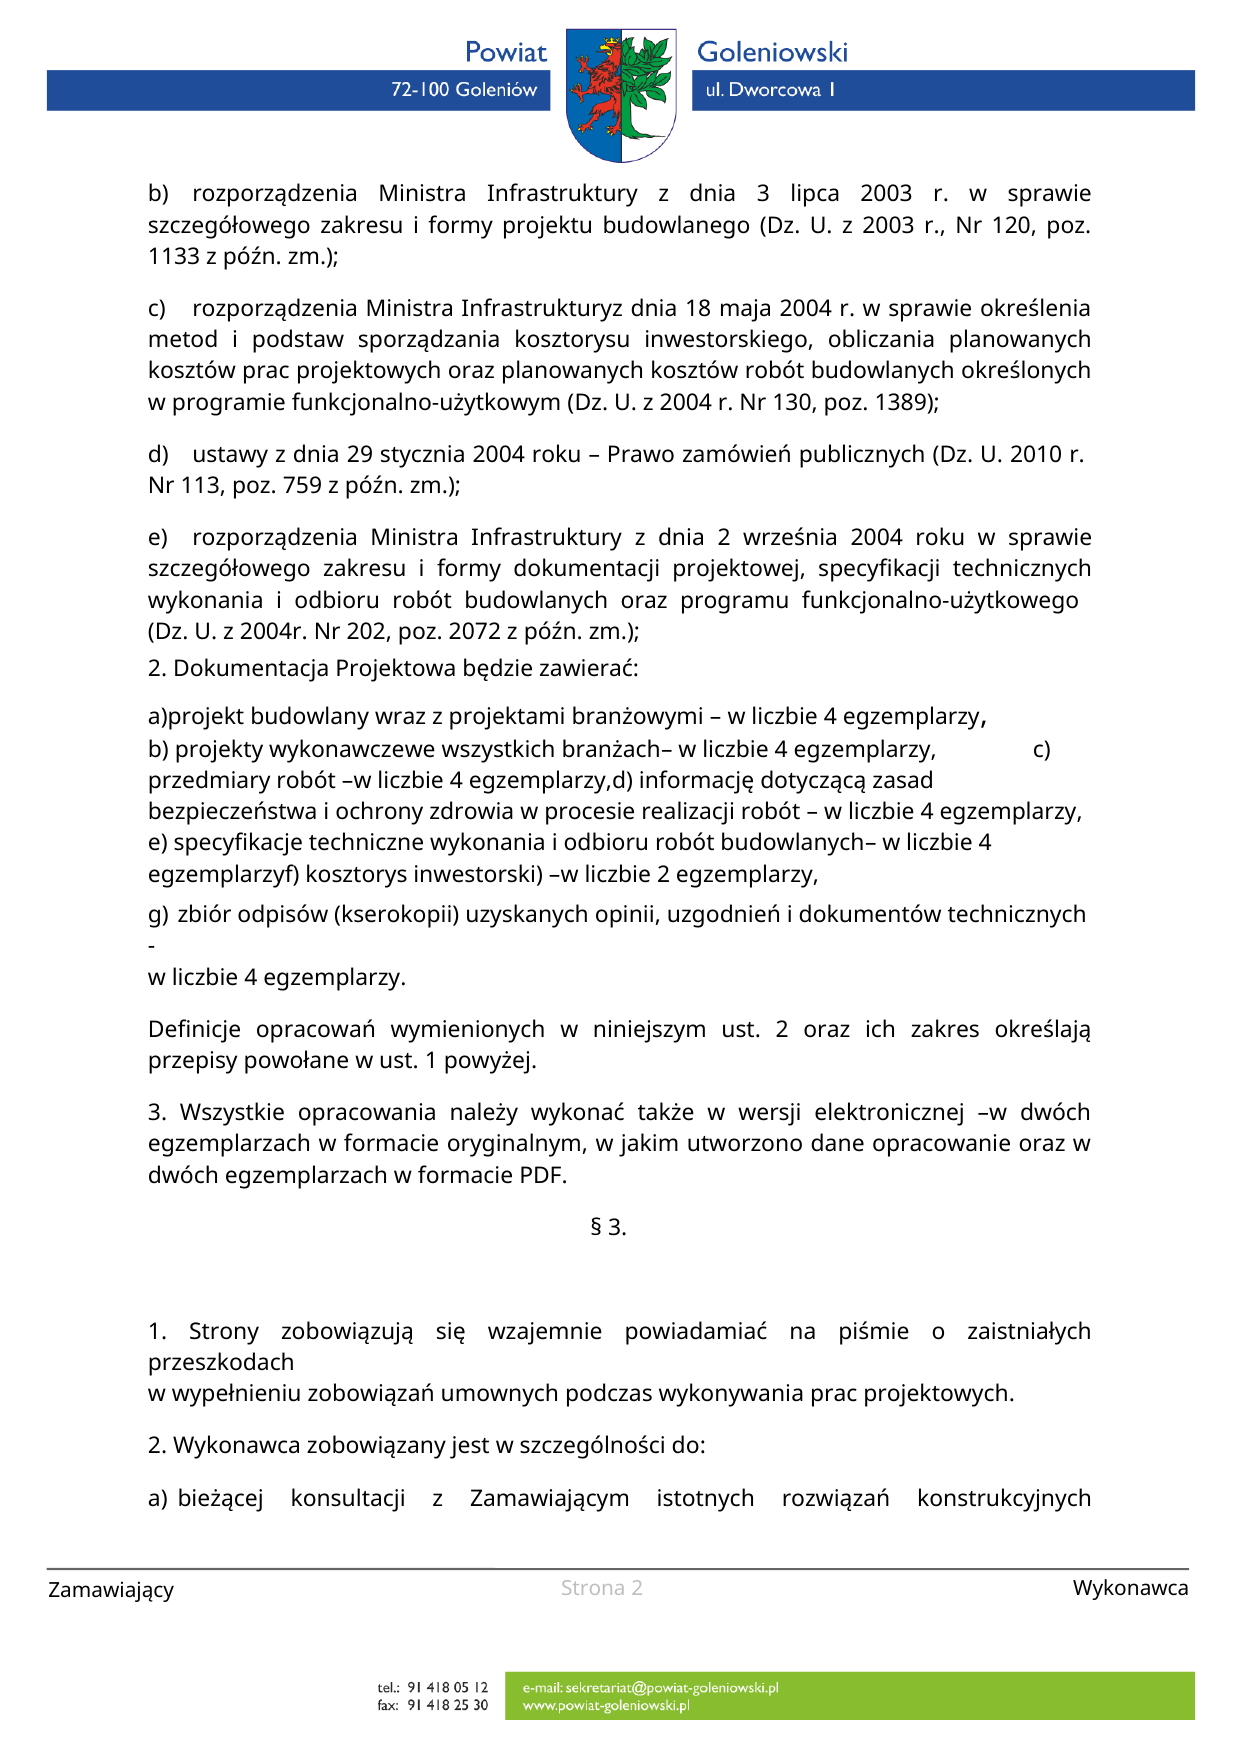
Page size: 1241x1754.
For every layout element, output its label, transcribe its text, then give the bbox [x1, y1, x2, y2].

text 1. Strony zobowiązują się wzajemnie powiadamiać na piśmie o zaistniałych przeszkodach w wypełnieniu zobowiązań umownych podczas wykonywania prac projektowych. [148, 1315, 1093, 1409]
text 2. Dokumentacja Projektowa będzie zawierać: [148, 652, 1093, 683]
text a)projekt budowlany wraz z projektami branżowymi – w liczbie 4 egzemplarzy, [148, 693, 1093, 733]
text c) rozporządzenia Ministra Infrastrukturyz dnia 18 maja 2004 r. w sprawie określenia metod i podstaw sporządzania kosztorysu inwestorskiego, obliczania planowanych kosztów prac projektowych oraz planowanych kosztów robót budowlanych określonych w programie funkcjonalno-użytkowym (Dz. U. z 2004 r. Nr 130, poz. 1389); [148, 292, 1093, 417]
text g) zbiór odpisów (kserokopii) uzyskanych opinii, uzgodnień i dokumentów technicznych - w liczbie 4 egzemplarzy. [148, 898, 1093, 992]
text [148, 1482, 1093, 1513]
text § 3. [516, 1211, 1093, 1242]
text Definicje opracowań wymienionych w niniejszym ust. 2 oraz ich zakres określają przepisy powołane w ust. 1 powyżej. [148, 1013, 1093, 1075]
text b) projekty wykonawczewe wszystkich branżach– w liczbie 4 egzemplarzy, c) przedmiary robót –w liczbie 4 egzemplarzy,d) informację dotyczącą zasad bezpieczeństwa i ochrony zdrowia w procesie realizacji robót – w liczbie 4 egzemplarzy, e) specyfikacje techniczne wykonania i odbioru robót budowlanych– w liczbie 4 egzemplarzyf) kosztorys inwestorski) –w liczbie 2 egzemplarzy, [148, 733, 1093, 889]
text 3. Wszystkie opracowania należy wykonać także w wersji elektronicznej –w dwóch egzemplarzach w formacie oryginalnym, w jakim utworzono dane opracowanie oraz w dwóch egzemplarzach w formacie PDF. [148, 1096, 1093, 1190]
text e) rozporządzenia Ministra Infrastruktury z dnia 2 września 2004 roku w sprawie szczegółowego zakresu i formy dokumentacji projektowej, specyfikacji technicznych wykonania i odbioru robót budowlanych oraz programu funkcjonalno-użytkowego (Dz. U. z 2004r. Nr 202, poz. 2072 z późn. zm.); [148, 521, 1093, 646]
picture [46, 28, 1196, 1720]
text d) ustawy z dnia 29 stycznia 2004 roku – Prawo zamówień publicznych (Dz. U. 2010 r. Nr 113, poz. 759 z późn. zm.); [148, 438, 1093, 500]
text 2. Wykonawca zobowiązany jest w szczególności do: [148, 1429, 1093, 1461]
text b) rozporządzenia Ministra Infrastruktury z dnia 3 lipca 2003 r. w sprawie szczegółowego zakresu i formy projektu budowlanego (Dz. U. z 2003 r., Nr 120, poz. 1133 z późn. zm.); [148, 177, 1093, 271]
